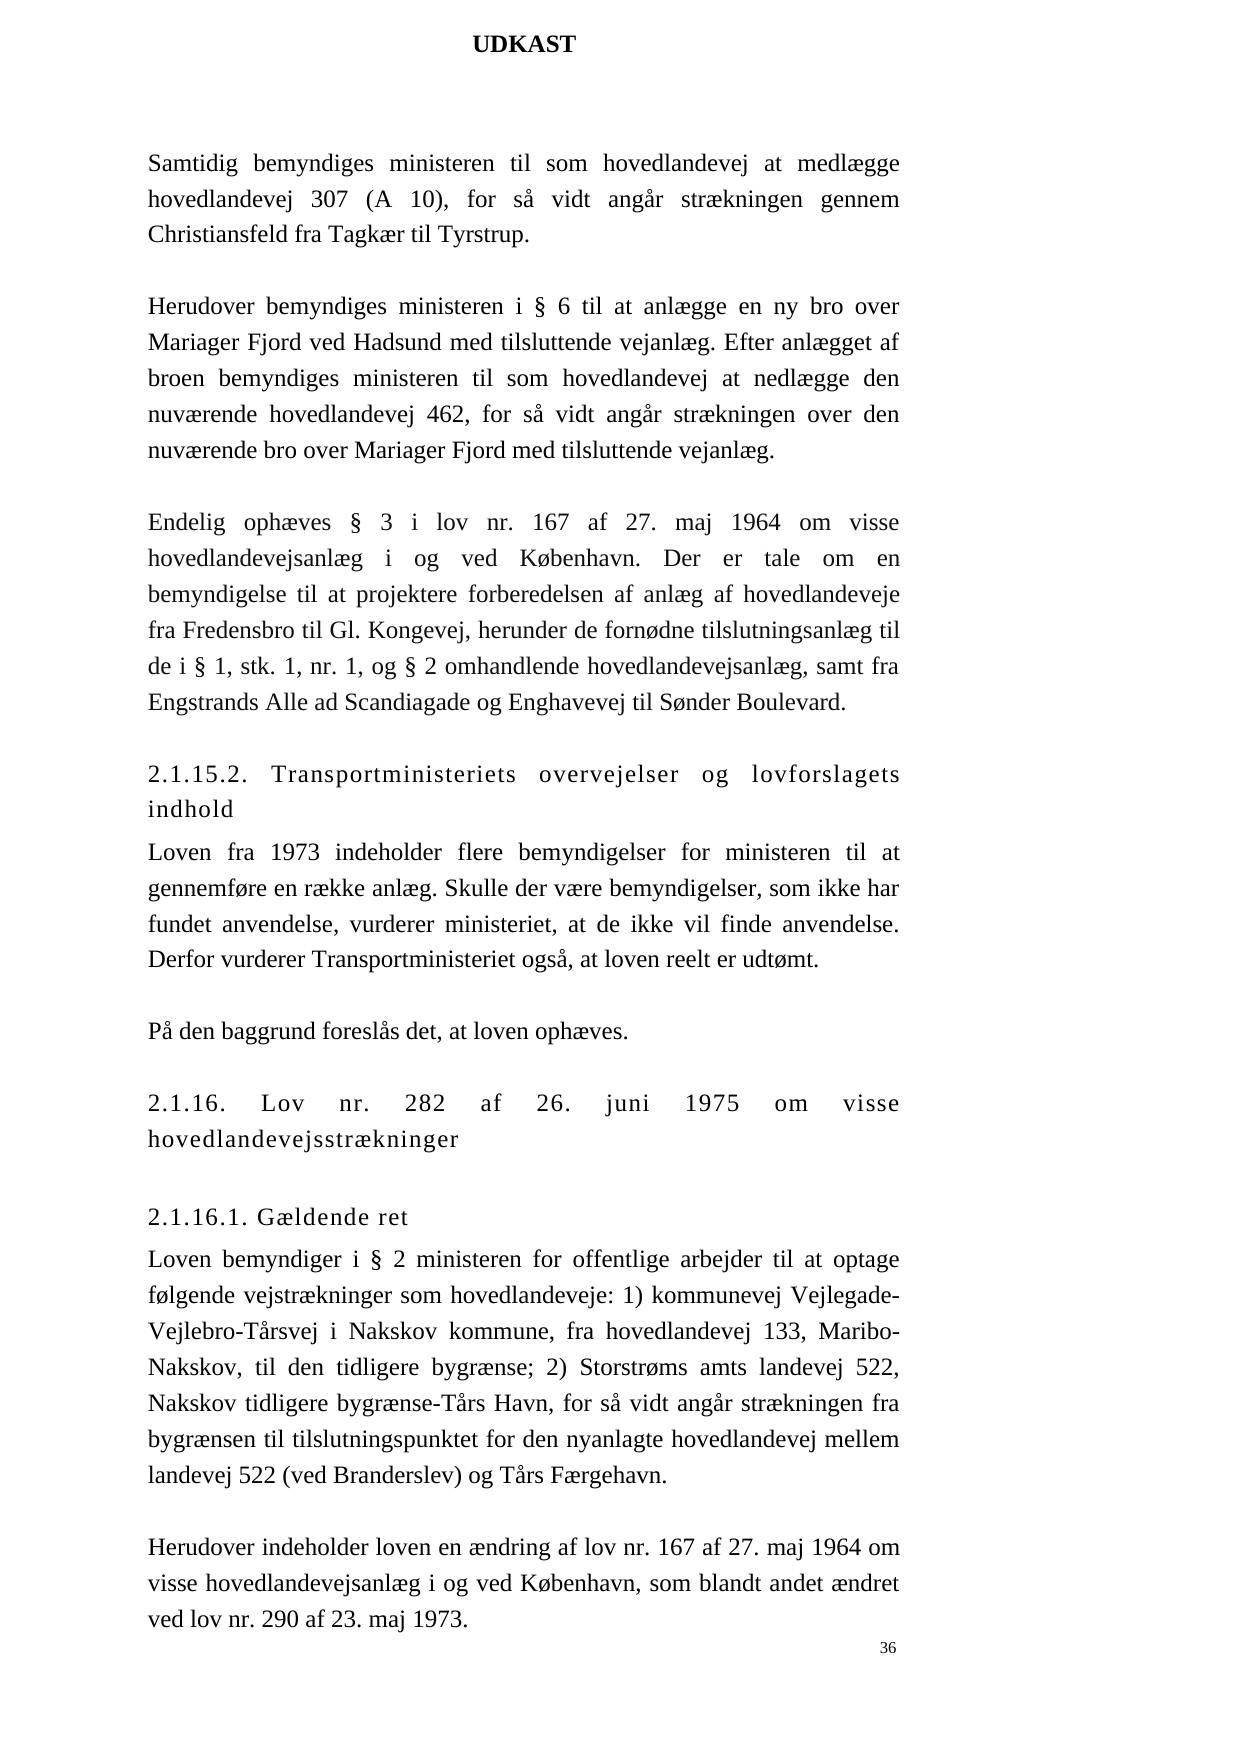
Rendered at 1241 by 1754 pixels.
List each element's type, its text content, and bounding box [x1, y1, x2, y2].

subtitle 2.1.15.2. Transportministeriets overvejelser og lovforslagets indhold [148, 759, 901, 823]
text Herudover indeholder loven en ændring af lov nr. 167 af 27. maj 1964 om visse hovedlandevejsanlæg i og ved København, som blandt andet ændret ved lov nr. 290 af 23. maj 1973. [148, 1532, 901, 1633]
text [148, 148, 901, 248]
text På den baggrund foreslås det, at loven ophæves. [148, 1016, 901, 1045]
text Herudover bemyndiges ministeren i § 6 til at anlægge en ny bro over Mariager Fjord ved Hadsund med tilsluttende vejanlæg. Efter anlægget af broen bemyndiges ministeren til som hovedlandevej at nedlægge den nuværende hovedlandevej 462, for så vidt angår strækningen over den nuværende bro over Mariager Fjord med tilsluttende vejanlæg. [148, 291, 901, 464]
text Loven fra 1973 indeholder flere bemyndigelser for ministeren til at gennemføre en række anlæg. Skulle der være bemyndigelser, som ikke har fundet anvendelse, vurderer ministeriet, at de ikke vil finde anvendelse. Derfor vurderer Transportministeriet også, at loven reelt er udtømt. [148, 837, 901, 973]
text Endelig ophæves § 3 i lov nr. 167 af 27. maj 1964 om visse hovedlandevejsanlæg i og ved København. Der er tale om en bemyndigelse til at projektere forberedelsen af anlæg af hovedlandeveje fra Fredensbro til Gl. Kongevej, herunder de fornødne tilslutningsanlæg til de i § 1, stk. 1, nr. 1, og § 2 omhandlende hovedlandevejsanlæg, samt fra Engstrands Alle ad Scandiagade og Enghavevej til Sønder Boulevard. [148, 507, 901, 716]
subtitle 2.1.16. Lov nr. 282 af 26. juni 1975 om visse hovedlandevejsstrækninger [148, 1088, 901, 1153]
subtitle 2.1.16.1. Gældende ret [148, 1202, 901, 1231]
text Loven bemyndiger i § 2 ministeren for offentlige arbejder til at optage følgende vejstrækninger som hovedlandeveje: 1) kommunevej Vejlegade-Vejlebro-Tårsvej i Nakskov kommune, fra hovedlandevej 133, Maribo-Nakskov, til den tidligere bygrænse; 2) Storstrøms amts landevej 522, Nakskov tidligere bygrænse-Tårs Havn, for så vidt angår strækningen fra bygrænsen til tilslutningspunktet for den nyanlagte hovedlandevej mellem landevej 522 (ved Branderslev) og Tårs Færgehavn. [148, 1244, 901, 1489]
